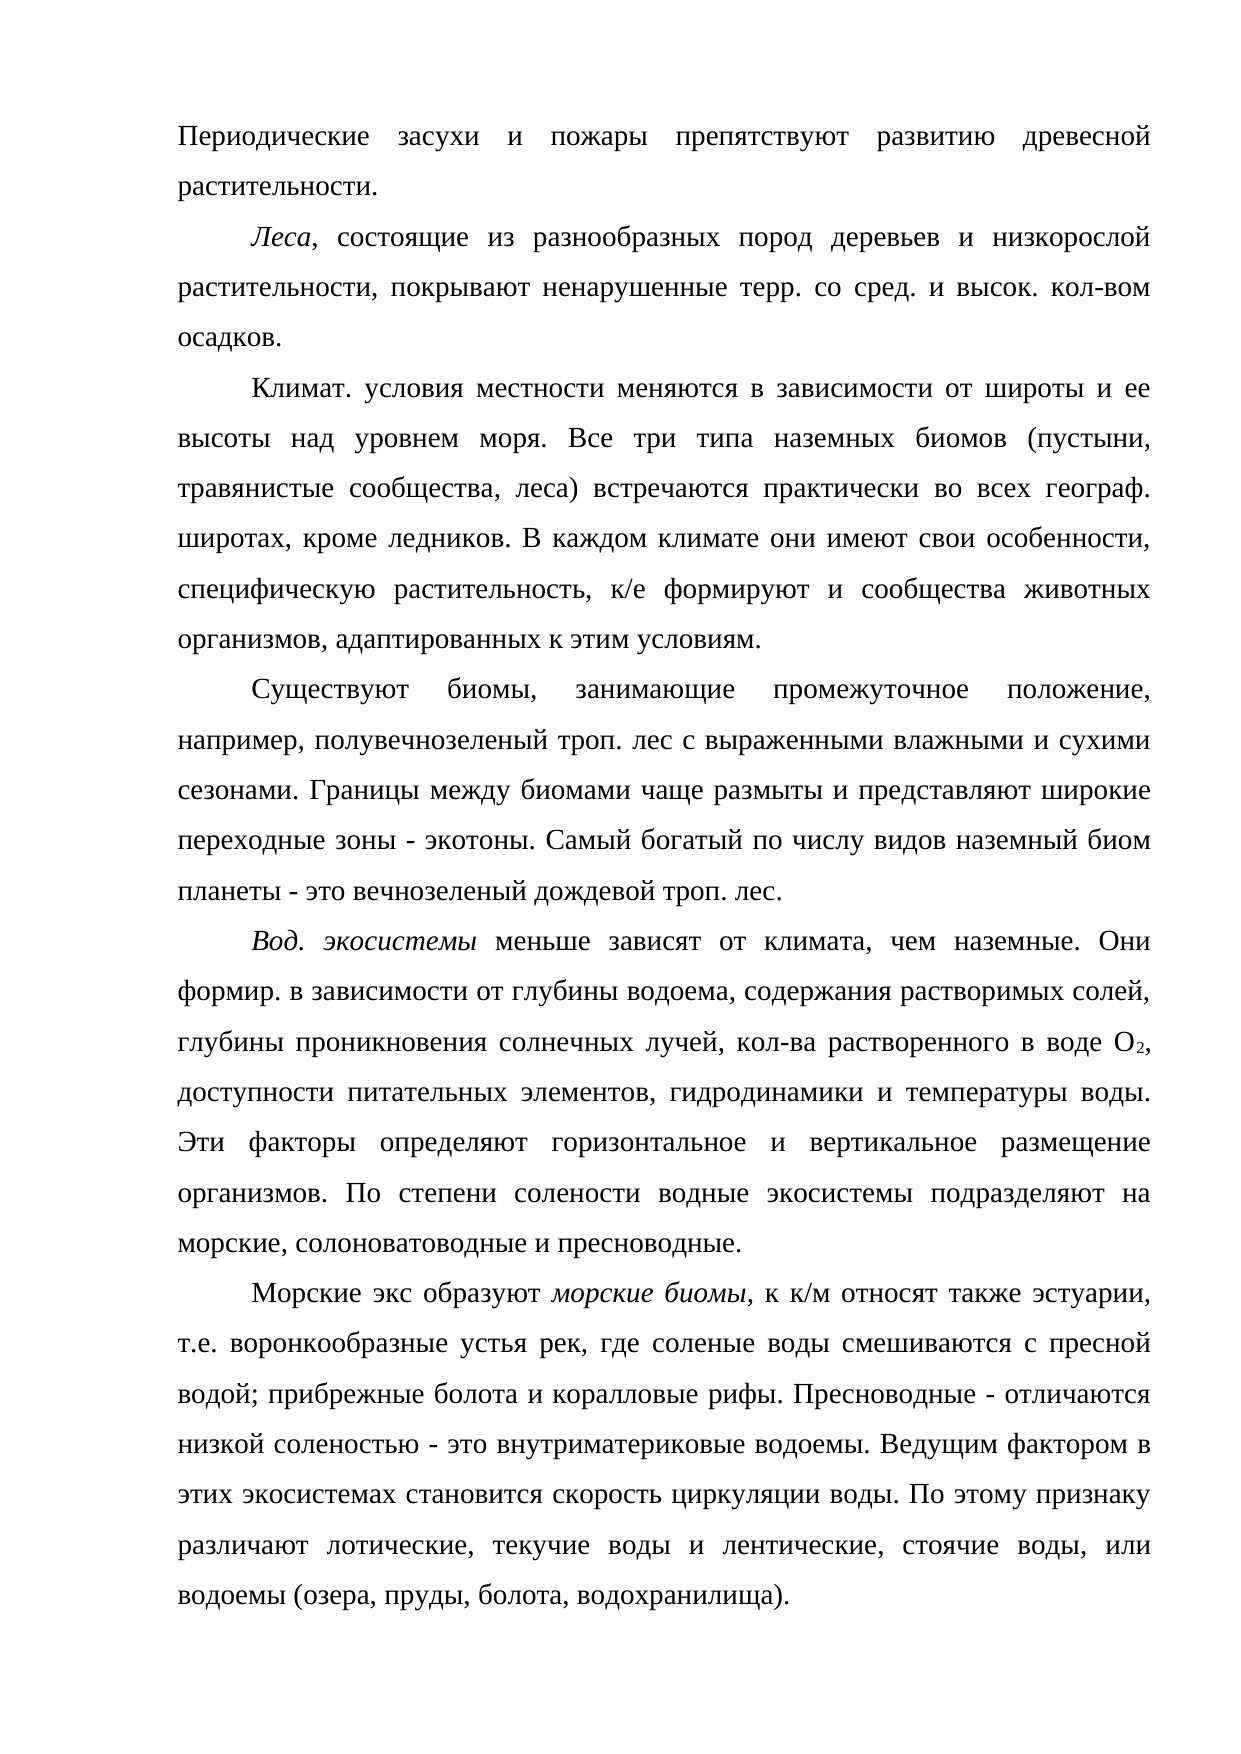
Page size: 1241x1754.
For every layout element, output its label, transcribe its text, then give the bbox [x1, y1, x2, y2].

text Климат. условия местности меняются в зависимости от широты и ее высоты над уровнем моря. Все три типа наземных биомов (пустыни, травянистые сообщества, леса) встречаются практически во всех географ. широтах, кроме ледников. В каждом климате они имеют свои особенности, специфическую растительность, к/е формируют и сообщества животных организмов, адаптированных к этим условиям. [177, 370, 1152, 655]
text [177, 118, 1152, 202]
text Вод. экосистемы меньше зависят от климата, чем наземные. Они формир. в зависимости от глубины водоема, содержания растворимых солей, глубины проникновения солнечных лучей, кол-ва растворенного в воде О2, доступности питательных элементов, гидродинамики и температуры воды. Эти факторы определяют горизонтальное и вертикальное размещение организмов. По степени солености водные экосистемы подразделяют на морские, солоноватоводные и пресноводные. [177, 923, 1152, 1258]
text Леса, состоящие из разнообразных пород деревьев и низкорослой растительности, покрывают ненарушенные терр. со сред. и высок. кол-вом осадков. [177, 219, 1152, 353]
text Морские экс образуют морские биомы, к к/м относят также эстуарии, т.е. воронкообразные устья рек, где соленые воды смешиваются с пресной водой; прибрежные болота и коралловые рифы. Пресноводные - отличаются низкой соленостью - это внутриматериковые водоемы. Ведущим фактором в этих экосистемах становится скорость циркуляции воды. По этому признаку различают лотические, текучие воды и лентические, стоячие воды, или водоемы (озера, пруды, болота, водохранилища). [177, 1275, 1152, 1611]
text Существуют биомы, занимающие промежуточное положение, например, полувечнозеленый троп. лес с выраженными влажными и сухими сезонами. Границы между биомами чаще размыты и представляют широкие переходные зоны - экотоны. Самый богатый по числу видов наземный биом планеты - это вечнозеленый дождевой троп. лес. [177, 672, 1152, 906]
